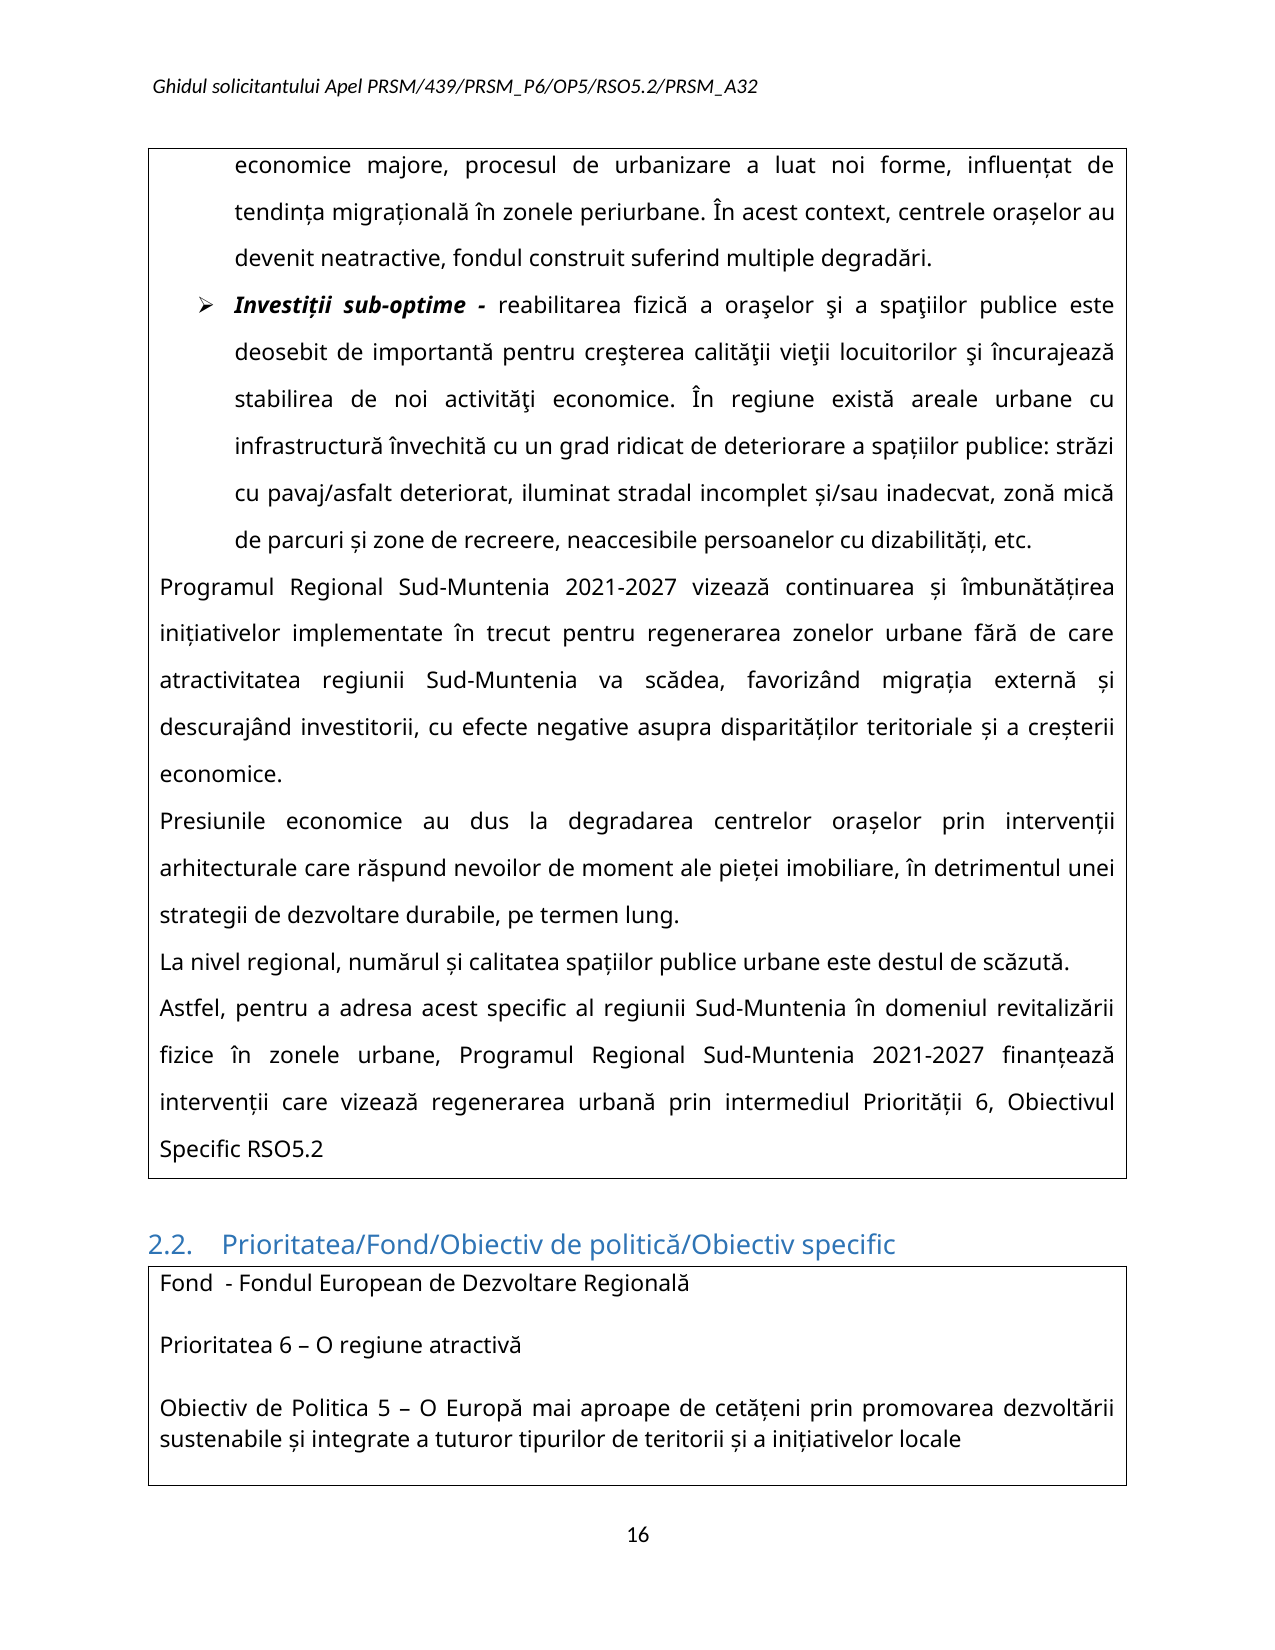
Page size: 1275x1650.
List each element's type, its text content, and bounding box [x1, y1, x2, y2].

subtitle 2.2. Prioritatea/Fond/Obiectiv de politică/Obiectiv specific [148, 1226, 1127, 1263]
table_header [149, 1267, 1126, 1485]
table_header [149, 149, 1126, 1177]
